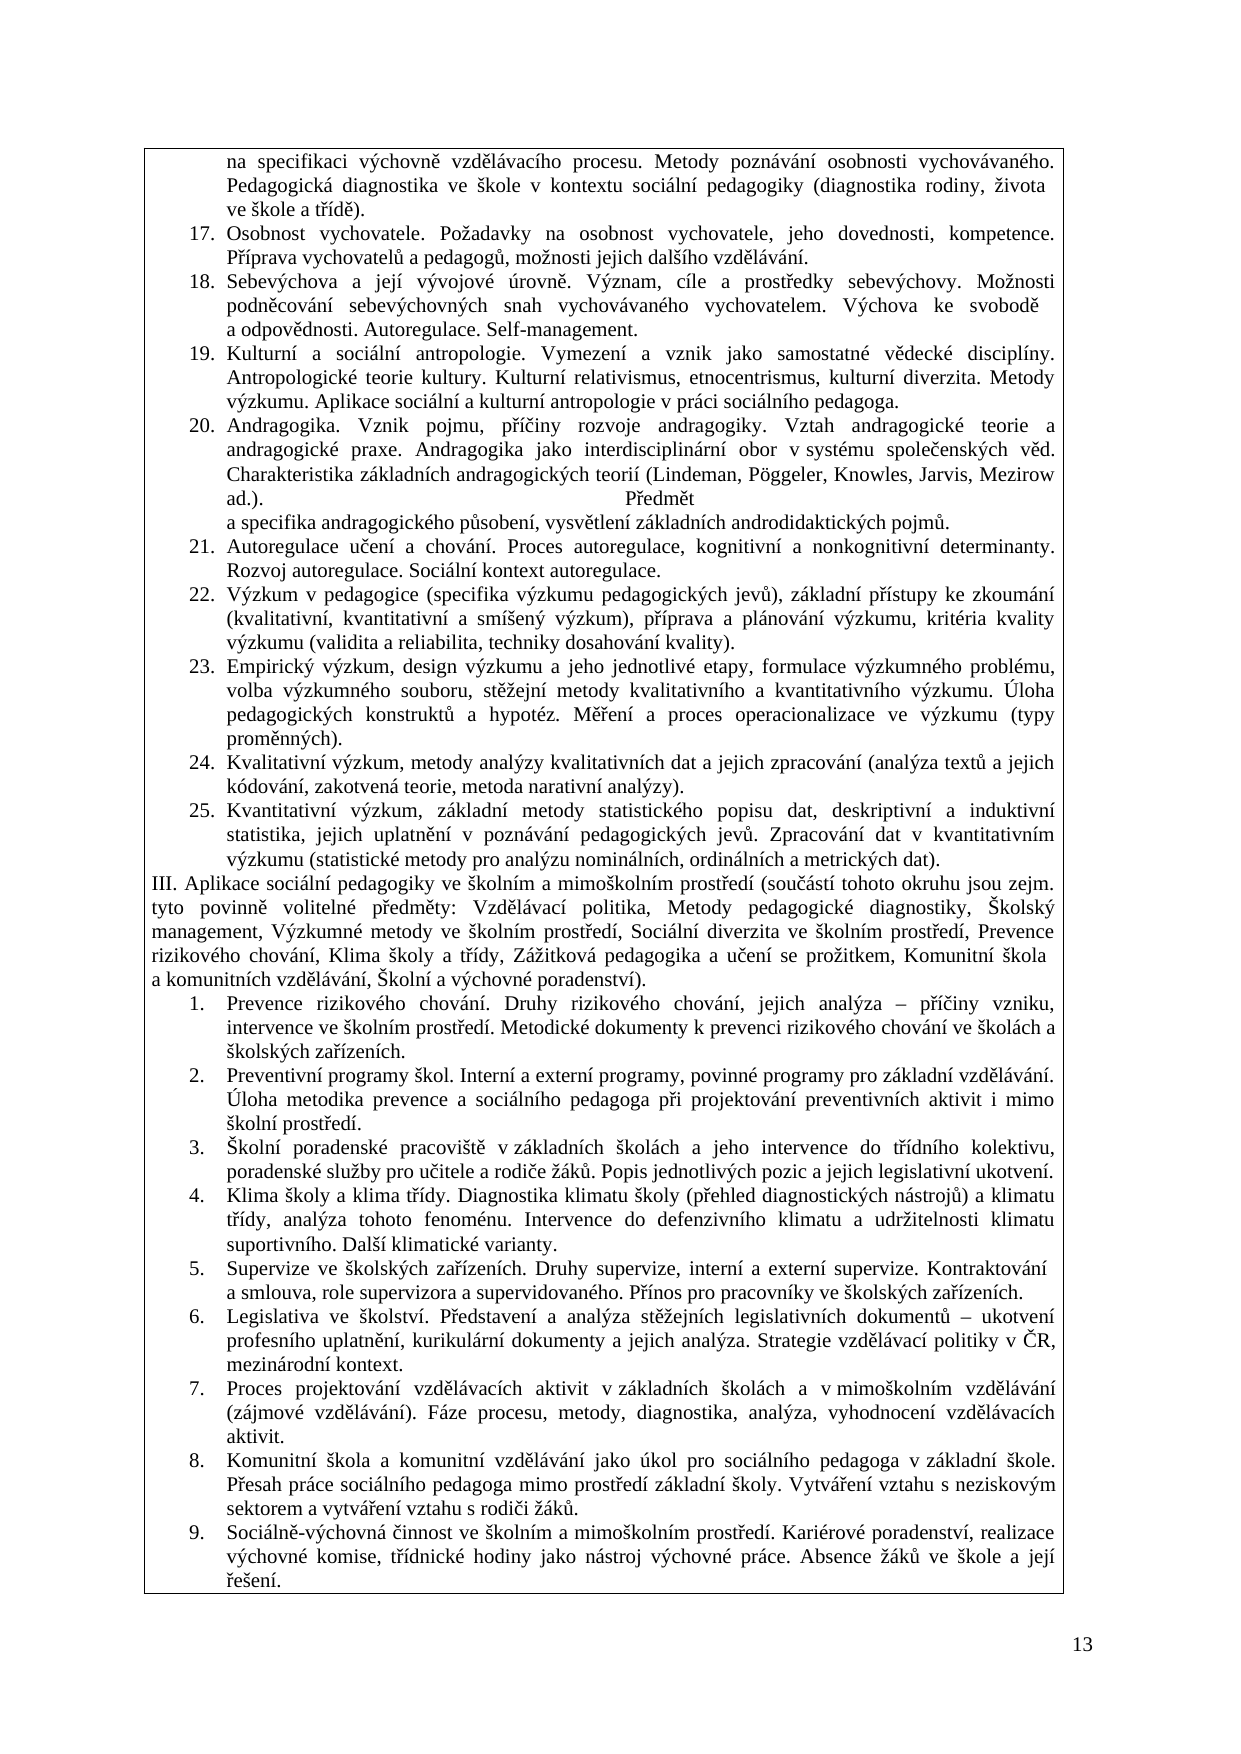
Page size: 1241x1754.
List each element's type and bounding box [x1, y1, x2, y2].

table_cell [145, 149, 1063, 1592]
